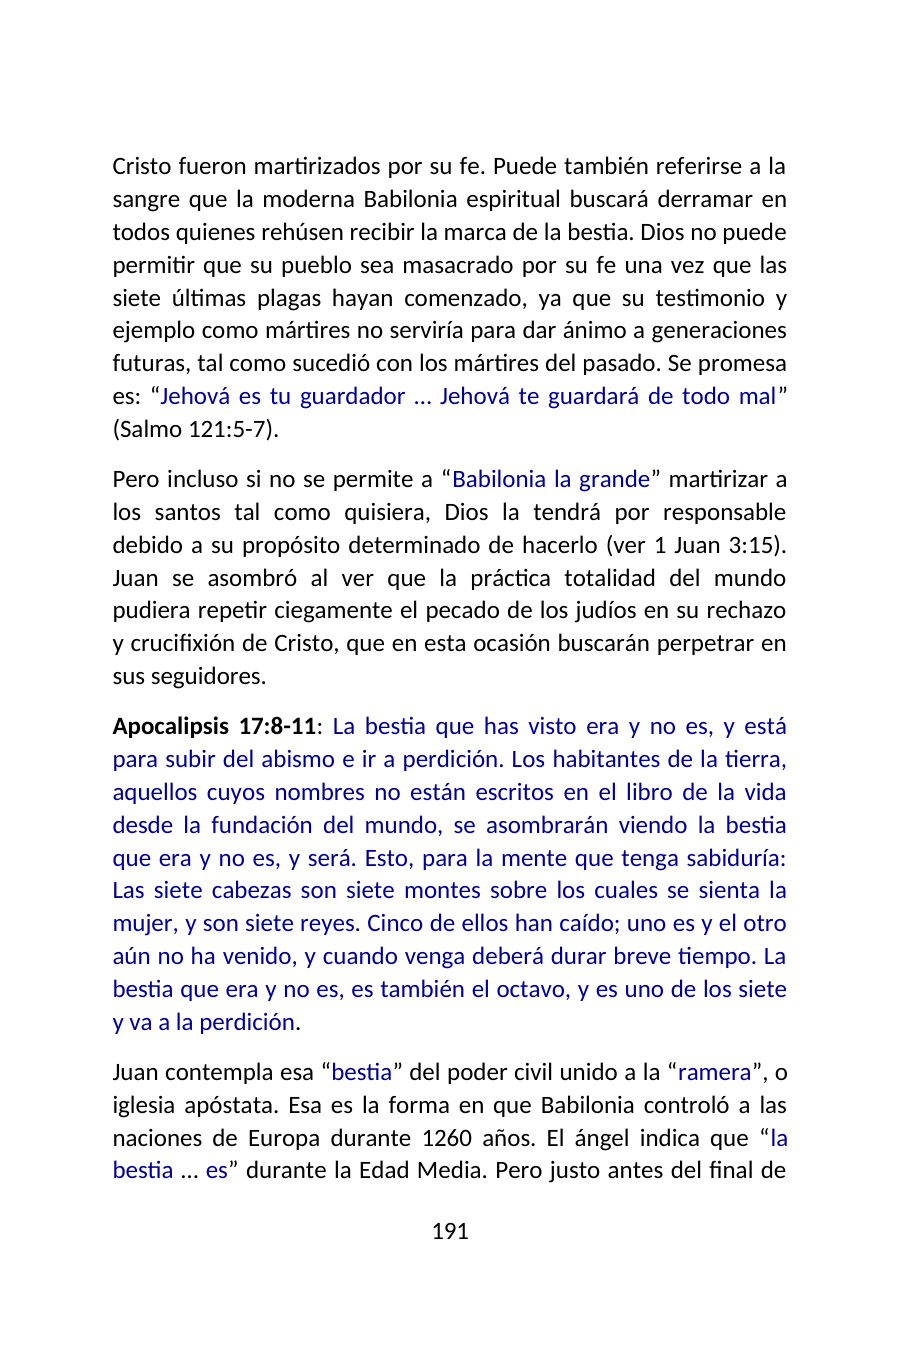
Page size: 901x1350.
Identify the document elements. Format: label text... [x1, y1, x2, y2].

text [112, 150, 788, 444]
text Apocalipsis 17:8-11: La bestia que has visto era y no es, y está para subir del abismo e ir a perdición. Los habitantes de la tierra, aquellos cuyos nombres no están escritos en el libro de la vida desde la fundación del mundo, se asombrarán viendo la bestia que era y no es, y será. Esto, para la mente que tenga sabiduría: Las siete cabezas son siete montes sobre los cuales se sienta la mujer, y son siete reyes. Cinco de ellos han caído; uno es y el otro aún no ha venido, y cuando venga deberá durar breve tiempo. La bestia que era y no es, es también el octavo, y es uno de los siete y va a la perdición. [112, 710, 788, 1037]
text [112, 1056, 788, 1185]
text Pero incluso si no se permite a “Babilonia la grande” martirizar a los santos tal como quisiera, Dios la tendrá por responsable debido a su propósito determinado de hacerlo (ver 1 Juan 3:15). Juan se asombró al ver que la práctica totalidad del mundo pudiera repetir ciegamente el pecado de los judíos en su rechazo y crucifixión de Cristo, que en esta ocasión buscarán perpetrar en sus seguidores. [112, 463, 788, 691]
